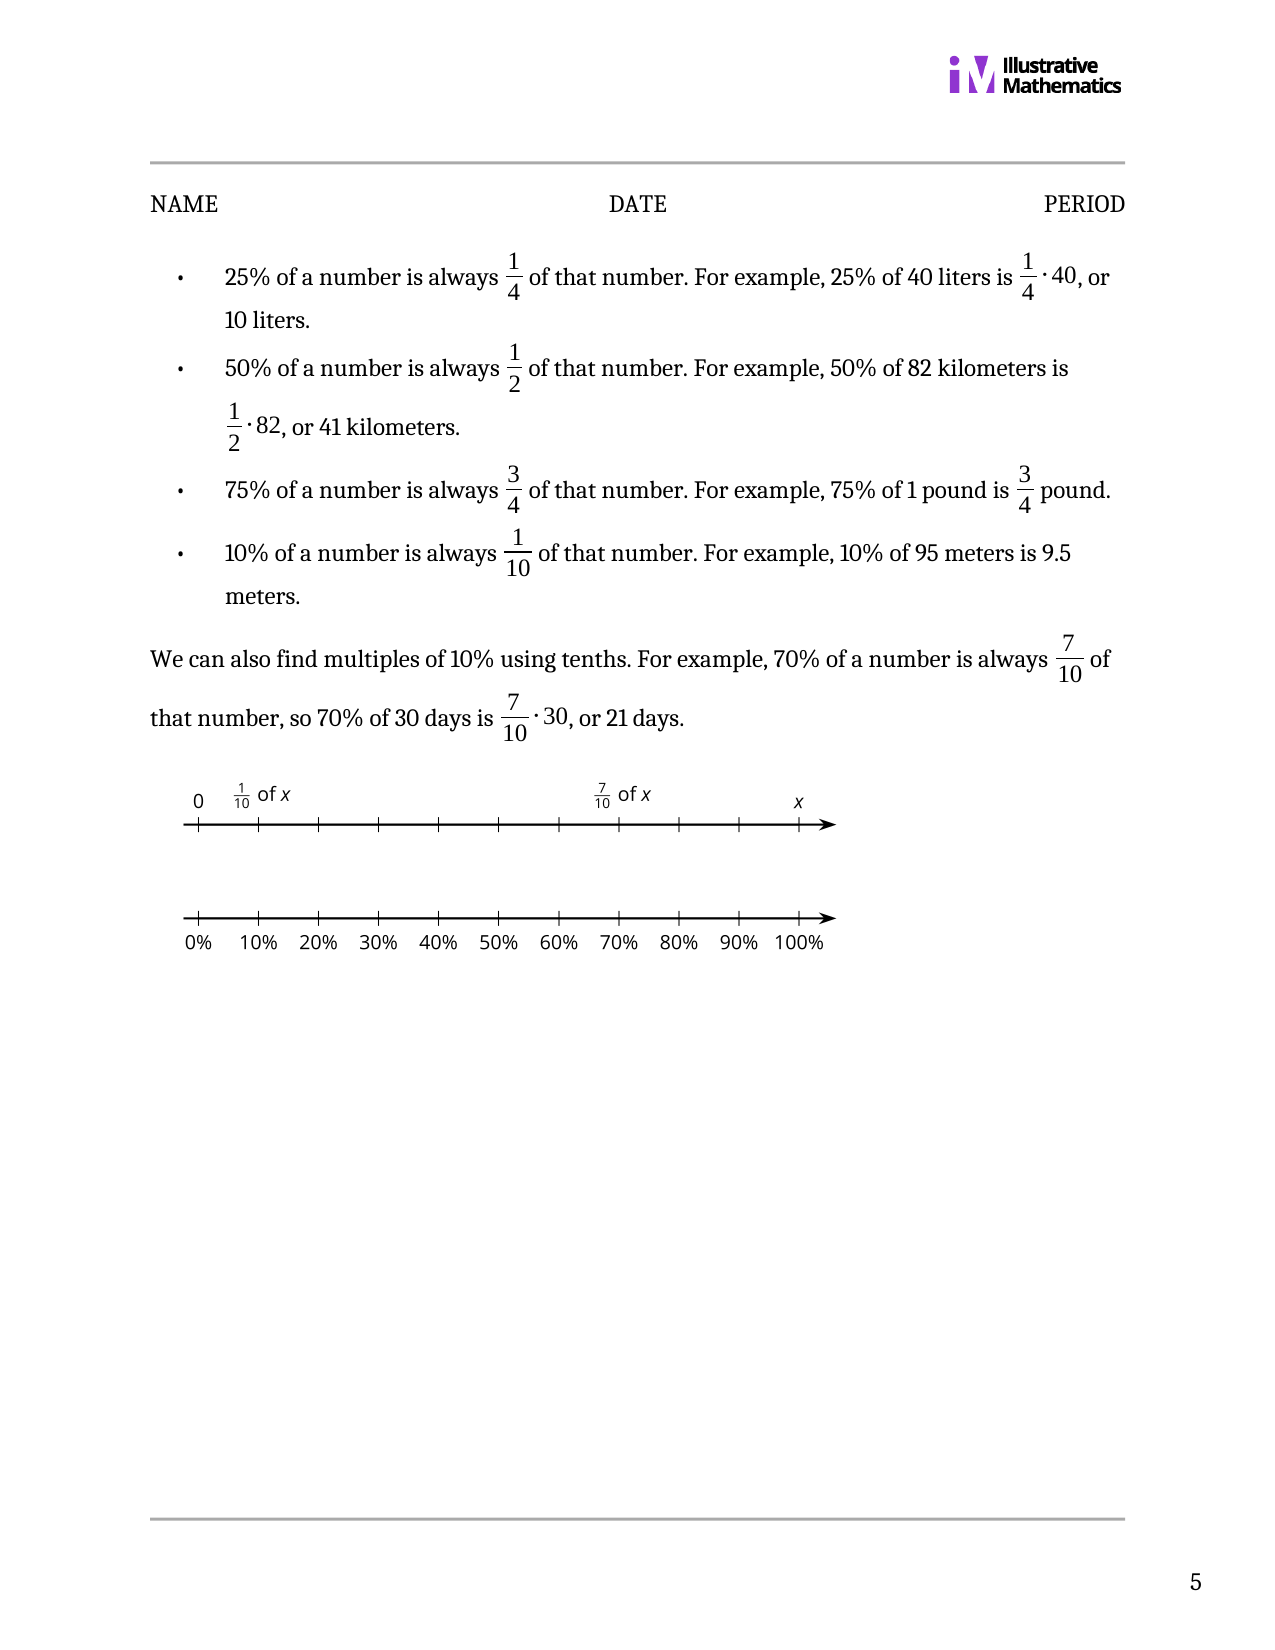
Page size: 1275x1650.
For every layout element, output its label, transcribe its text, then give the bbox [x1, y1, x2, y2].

text We can also find multiples of 10% using tenths. For example, 70% of a number is always of that number, so 70% of 30 days is , or 21 days. [150, 630, 1125, 748]
picture [949, 55, 1121, 93]
list 50% of a number is always of that number. For example, 50% of 82 kilometers is , or 41 kilometers. [175, 339, 1125, 457]
list 25% of a number is always of that number. For example, 25% of 40 liters is , or 10 liters. [175, 247, 1125, 335]
list 75% of a number is always of that number. For example, 75% of 1 pound is pound. [175, 461, 1125, 519]
picture [168, 766, 844, 969]
list 10% of a number is always of that number. For example, 10% of 95 meters is 9.5 meters. [175, 523, 1125, 611]
